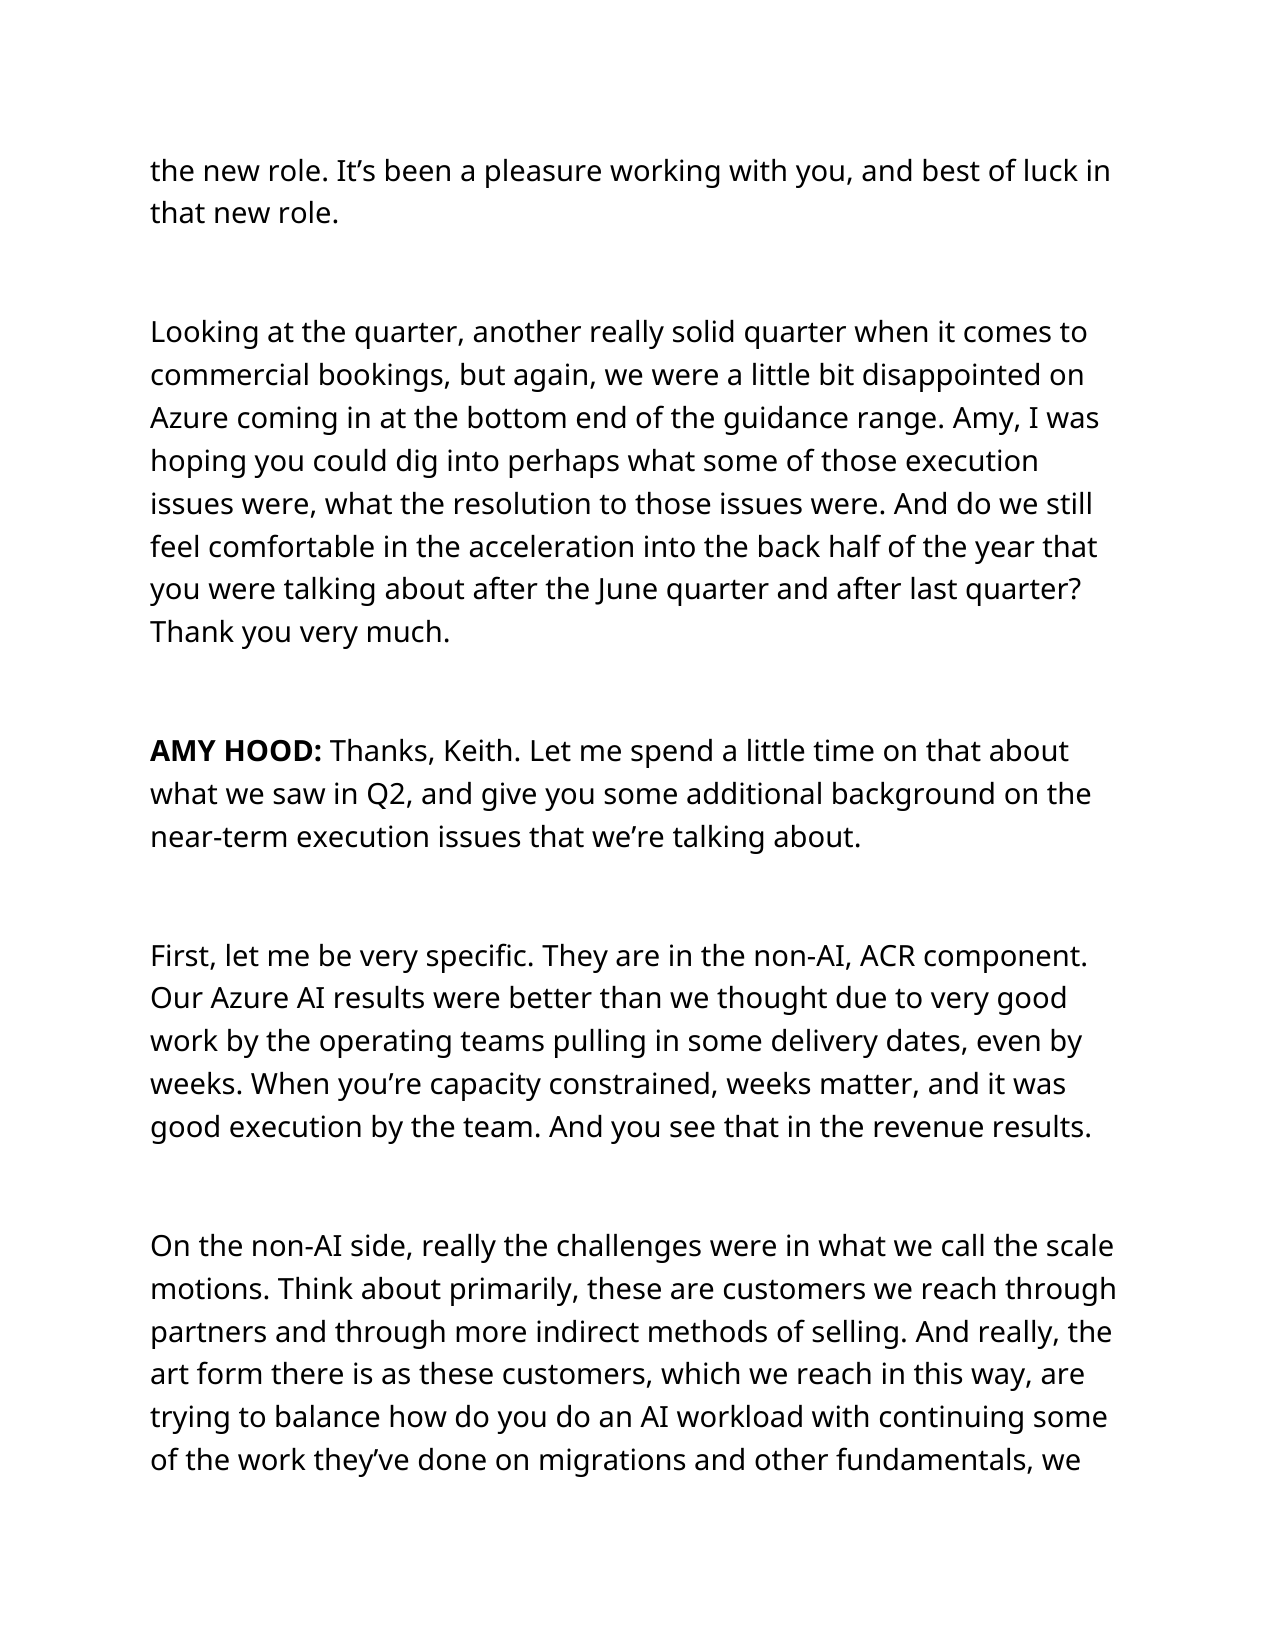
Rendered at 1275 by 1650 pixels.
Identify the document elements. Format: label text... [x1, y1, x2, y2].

text First, let me be very specific. They are in the non-AI, ACR component. Our Azure AI results were better than we thought due to very good work by the operating teams pulling in some delivery dates, even by weeks. When you’re capacity constrained, weeks matter, and it was good execution by the team. And you see that in the revenue results. [150, 935, 1125, 1146]
text AMY HOOD: Thanks, Keith. Let me spend a little time on that about what we saw in Q2, and give you some additional background on the near-term execution issues that we’re talking about. [150, 730, 1125, 856]
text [150, 150, 1125, 232]
text Looking at the quarter, another really solid quarter when it comes to commercial bookings, but again, we were a little bit disappointed on Azure coming in at the bottom end of the guidance range. Amy, I was hoping you could dig into perhaps what some of those execution issues were, what the resolution to those issues were. And do we still feel comfortable in the acceleration into the back half of the year that you were talking about after the June quarter and after last quarter? Thank you very much. [150, 312, 1125, 651]
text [150, 1225, 1125, 1479]
